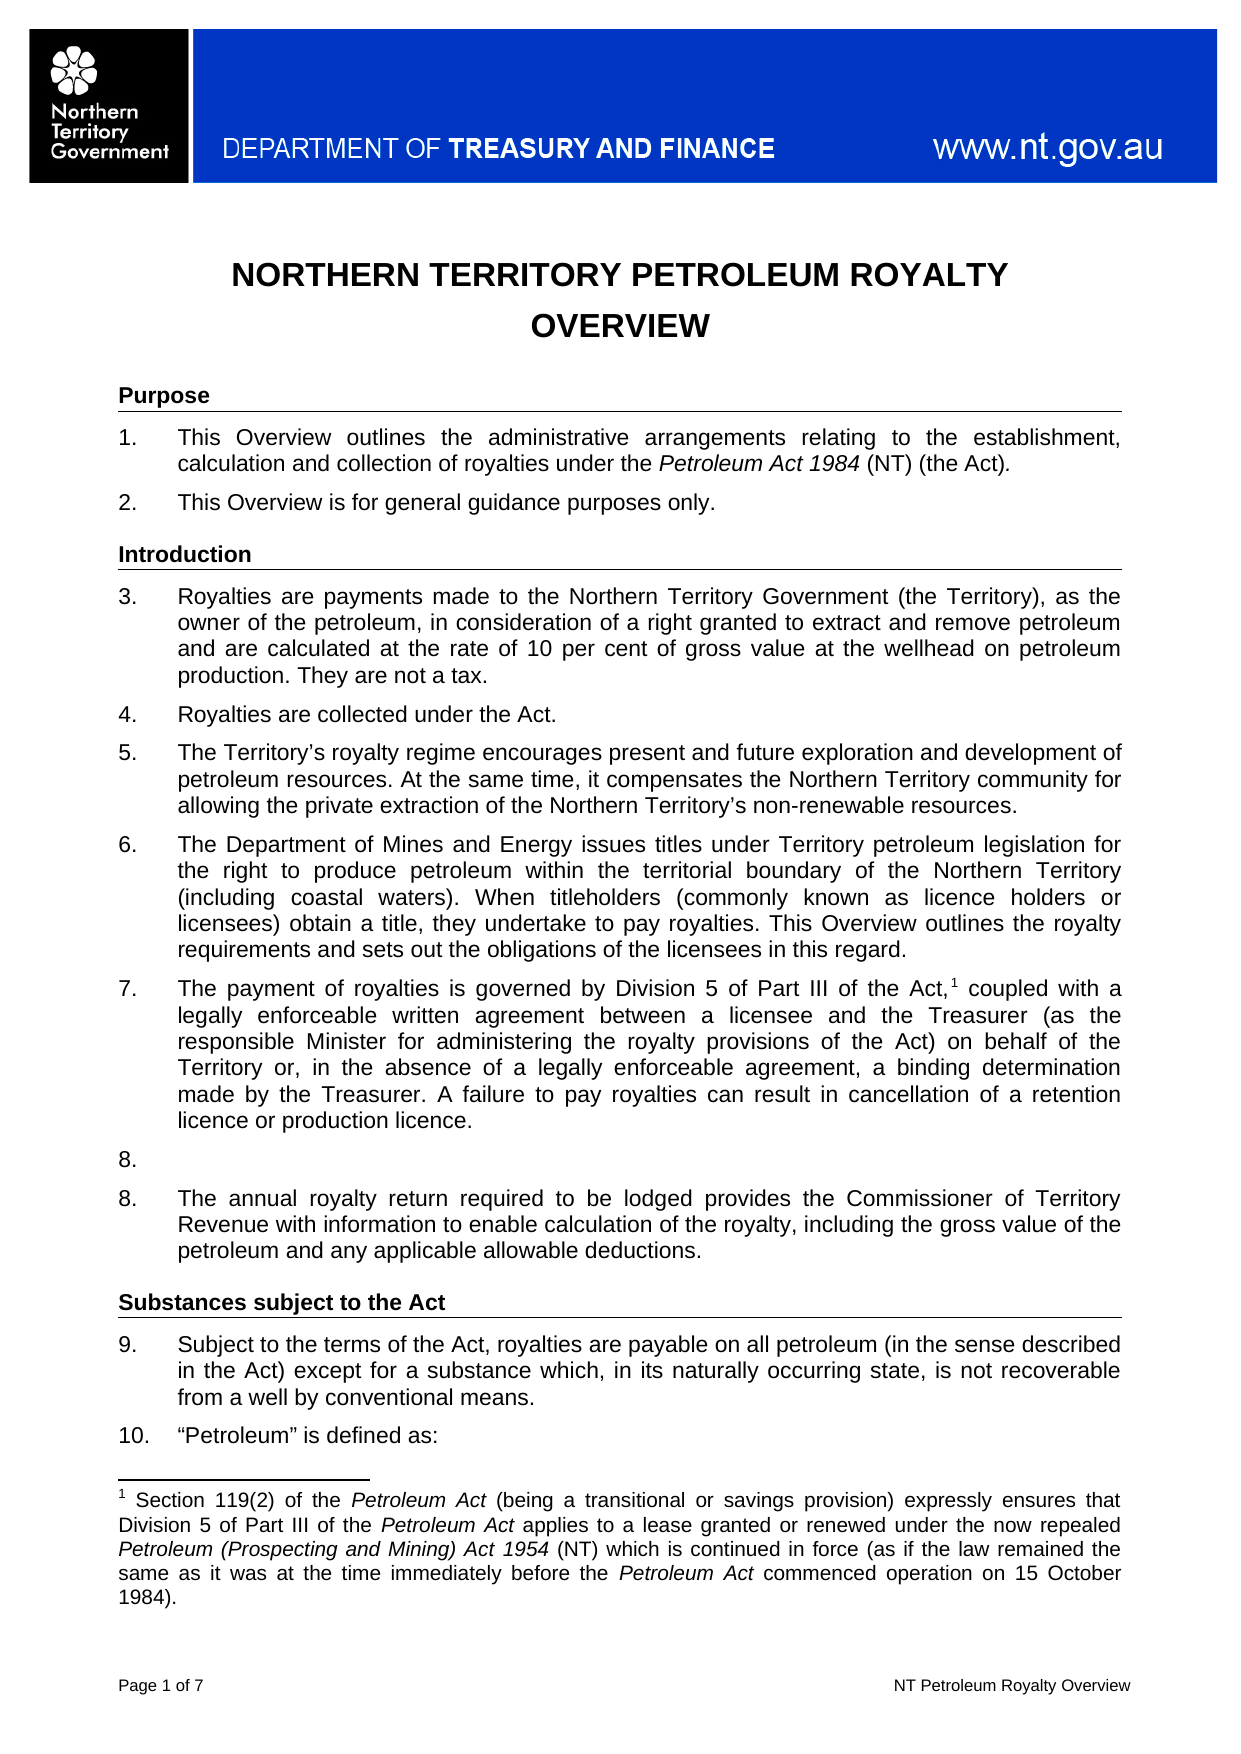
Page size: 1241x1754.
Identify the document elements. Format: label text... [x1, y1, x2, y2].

list 8. The annual royalty return required to be lodged provides the Commissioner of Territory Revenue with information to enable calculation of the royalty, including the gross value of the petroleum and any applicable allowable deductions. [118, 1185, 1122, 1264]
text Royalties are collected under the Act. [118, 701, 1122, 727]
text The Territory’s royalty regime encourages present and future exploration and development of petroleum resources. At the same time, it compensates the Northern Territory community for allowing the private extraction of the Northern Territory’s non-renewable resources. [118, 739, 1122, 818]
text “Petroleum” is defined as: [118, 1422, 1122, 1449]
text Royalties are payments made to the Northern Territory Government (the Territory), as the owner of the petroleum, in consideration of a right granted to extract and remove petroleum and are calculated at the rate of 10 per cent of gross value at the wellhead on petroleum production. They are not a tax. [118, 583, 1122, 688]
text Subject to the terms of the Act, royalties are payable on all petroleum (in the sense described in the Act) except for a substance which, in its naturally occurring state, is not recoverable from a well by conventional means. [118, 1331, 1122, 1410]
picture [29, 29, 1218, 183]
text The payment of royalties is governed by Division 5 of Part III of the Act, coupled with a legally enforceable written agreement between a licensee and the Treasurer (as the responsible Minister for administering the royalty provisions of the Act) on behalf of the Territory or, in the absence of a legally enforceable agreement, a binding determination made by the Treasurer. A failure to pay royalties can result in cancellation of a retention licence or production licence. [118, 975, 1122, 1133]
subtitle Introduction [118, 541, 1122, 569]
text This Overview is for general guidance purposes only. [118, 489, 1122, 516]
subtitle Purpose [118, 382, 1122, 411]
text This Overview outlines the administrative arrangements relating to the establishment, calculation and collection of royalties under the Petroleum Act 1984 (NT) (the Act). [118, 424, 1122, 477]
text The Department of Mines and Energy issues titles under Territory petroleum legislation for the right to produce petroleum within the territorial boundary of the Northern Territory (including coastal waters). When titleholders (commonly known as licence holders or licensees) obtain a title, they undertake to pay royalties. This Overview outlines the royalty requirements and sets out the obligations of the licensees in this regard. [118, 831, 1122, 963]
subtitle OVERVIEW [118, 306, 1122, 344]
subtitle NORTHERN TERRITORY PETROLEUM ROYALTY [118, 255, 1122, 294]
subtitle Substances subject to the Act [118, 1289, 1122, 1317]
